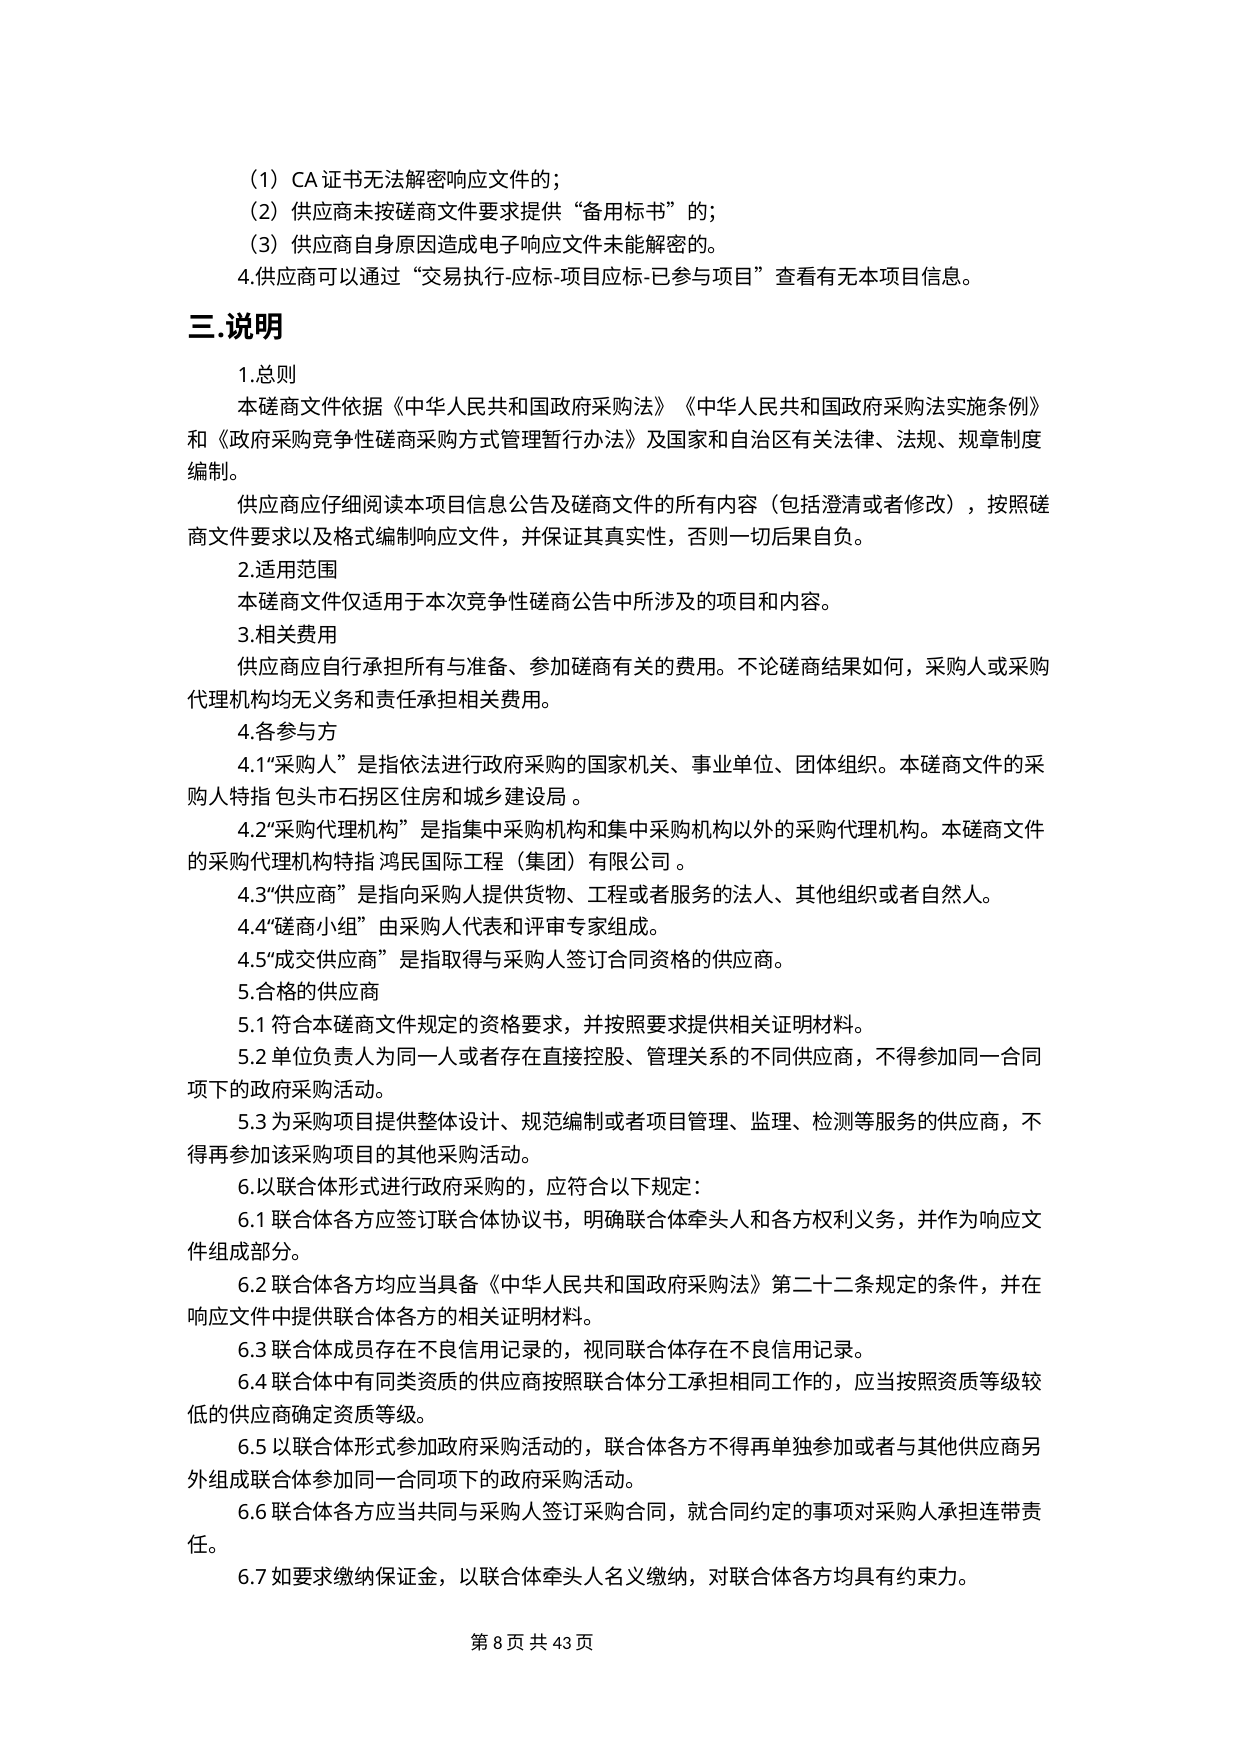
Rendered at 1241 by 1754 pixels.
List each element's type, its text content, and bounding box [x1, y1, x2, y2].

text 2.适用范围 [187, 552, 1053, 584]
text 5.3为采购项目提供整体设计、规范编制或者项目管理、监理、检测等服务的供应商，不得再参加该采购项目的其他采购活动。 [187, 1104, 1053, 1169]
text 6.3联合体成员存在不良信用记录的，视同联合体存在不良信用记录。 [187, 1332, 1053, 1364]
text 5.合格的供应商 [187, 974, 1053, 1007]
text 三.说明 [187, 292, 1053, 357]
text 4.1“采购人”是指依法进行政府采购的国家机关、事业单位、团体组织。本磋商文件的采购人特指 包头市石拐区住房和城乡建设局 。 [187, 747, 1053, 812]
text 4.5“成交供应商”是指取得与采购人签订合同资格的供应商。 [187, 942, 1053, 974]
text 6.2联合体各方均应当具备《中华人民共和国政府采购法》第二十二条规定的条件，并在响应文件中提供联合体各方的相关证明材料。 [187, 1267, 1053, 1332]
text 1.总则 [187, 357, 1053, 389]
text 6.4联合体中有同类资质的供应商按照联合体分工承担相同工作的，应当按照资质等级较低的供应商确定资质等级。 [187, 1364, 1053, 1429]
text 6.7如要求缴纳保证金，以联合体牵头人名义缴纳，对联合体各方均具有约束力。 [187, 1559, 1053, 1592]
text 6.以联合体形式进行政府采购的，应符合以下规定： [187, 1169, 1053, 1202]
text 6.6联合体各方应当共同与采购人签订采购合同，就合同约定的事项对采购人承担连带责任。 [187, 1494, 1053, 1559]
text 供应商应自行承担所有与准备、参加磋商有关的费用。不论磋商结果如何，采购人或采购代理机构均无义务和责任承担相关费用。 [187, 649, 1053, 714]
text 4.3“供应商”是指向采购人提供货物、工程或者服务的法人、其他组织或者自然人。 [187, 877, 1053, 909]
text 4.供应商可以通过“交易执行-应标-项目应标-已参与项目”查看有无本项目信息。 [187, 259, 1053, 292]
text 4.4“磋商小组”由采购人代表和评审专家组成。 [187, 909, 1053, 942]
text （1）CA证书无法解密响应文件的； [187, 162, 1053, 194]
text （2）供应商未按磋商文件要求提供“备用标书”的； [187, 194, 1053, 227]
text 本磋商文件仅适用于本次竞争性磋商公告中所涉及的项目和内容。 [187, 584, 1053, 617]
text 4.各参与方 [187, 714, 1053, 747]
text 6.1联合体各方应签订联合体协议书，明确联合体牵头人和各方权利义务，并作为响应文件组成部分。 [187, 1202, 1053, 1267]
text 6.5以联合体形式参加政府采购活动的，联合体各方不得再单独参加或者与其他供应商另外组成联合体参加同一合同项下的政府采购活动。 [187, 1429, 1053, 1494]
text 4.2“采购代理机构”是指集中采购机构和集中采购机构以外的采购代理机构。本磋商文件的采购代理机构特指 鸿民国际工程（集团）有限公司 。 [187, 812, 1053, 877]
text 供应商应仔细阅读本项目信息公告及磋商文件的所有内容（包括澄清或者修改），按照磋商文件要求以及格式编制响应文件，并保证其真实性，否则一切后果自负。 [187, 487, 1053, 552]
text （3）供应商自身原因造成电子响应文件未能解密的。 [187, 227, 1053, 259]
text 3.相关费用 [187, 617, 1053, 649]
text 本磋商文件依据《中华人民共和国政府采购法》《中华人民共和国政府采购法实施条例》和《政府采购竞争性磋商采购方式管理暂行办法》及国家和自治区有关法律、法规、规章制度编制。 [187, 389, 1053, 487]
text 5.2单位负责人为同一人或者存在直接控股、管理关系的不同供应商，不得参加同一合同项下的政府采购活动。 [187, 1039, 1053, 1104]
text 5.1符合本磋商文件规定的资格要求，并按照要求提供相关证明材料。 [187, 1007, 1053, 1039]
